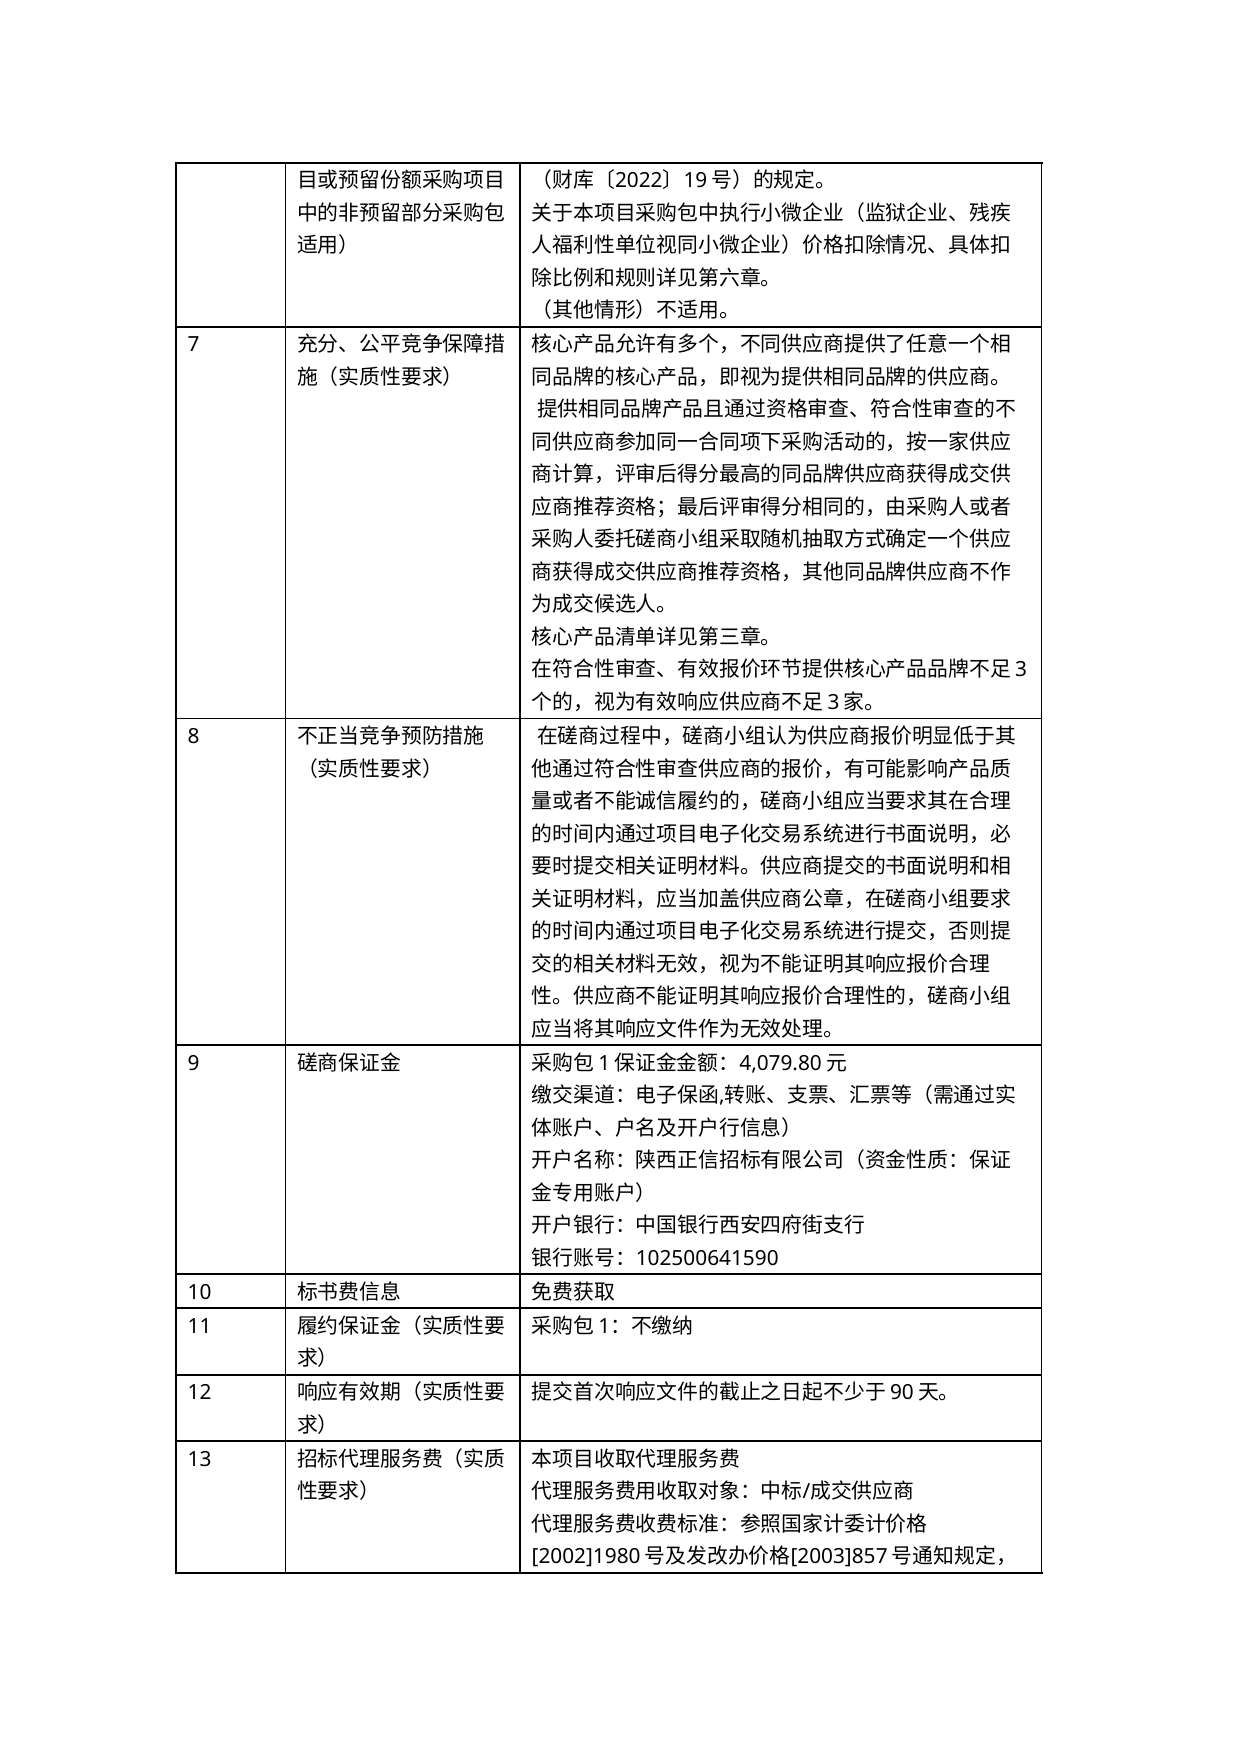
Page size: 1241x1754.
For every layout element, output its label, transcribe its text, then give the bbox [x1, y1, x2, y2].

table_cell 8 [177, 719, 285, 1044]
table_cell 响应有效期（实质性要求） [286, 1376, 519, 1440]
table_cell 10 [177, 1275, 285, 1307]
table_cell 6 [177, 164, 285, 326]
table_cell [521, 1442, 1041, 1572]
table_cell 在磋商过程中，磋商小组认为供应商报价明显低于其他通过符合性审查供应商的报价，有可能影响产品质量或者不能诚信履约的，磋商小组应当要求其在合理的时间内通过项目电子化交易系统进行书面说明，必要时提交相关证明材料。供应商提交的书面说明和相关证明材料，应当加盖供应商公章，在磋商小组要求的时间内通过项目电子化交易系统进行提交，否则提交的相关材料无效，视为不能证明其响应报价合理性。供应商不能证明其响应报价合理性的，磋商小组应当将其响应文件作为无效处理。 [521, 719, 1041, 1044]
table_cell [286, 164, 519, 326]
table_cell 招标代理服务费（实质性要求） [286, 1442, 519, 1572]
table_cell 免费获取 [521, 1275, 1041, 1307]
table_cell 13 [177, 1442, 285, 1572]
table_cell 提交首次响应文件的截止之日起不少于90天。 [521, 1376, 1041, 1440]
table_cell 履约保证金（实质性要求） [286, 1309, 519, 1374]
table_cell 磋商保证金 [286, 1046, 519, 1273]
table_cell 9 [177, 1046, 285, 1273]
table_cell 采购包1：不缴纳 [521, 1309, 1041, 1374]
table_cell 12 [177, 1376, 285, 1440]
table_cell 采购包1保证金金额：4,079.80元 缴交渠道：电子保函,转账、支票、汇票等（需通过实体账户、户名及开户行信息） 开户名称：陕西正信招标有限公司（资金性质：保证金专用账户） 开户银行：中国银行西安四府街支行 银行账号：102500641590 [521, 1046, 1041, 1273]
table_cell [521, 164, 1041, 326]
table_cell 不正当竞争预防措施（实质性要求） [286, 719, 519, 1044]
table_cell 7 [177, 328, 285, 718]
table_cell 充分、公平竞争保障措施（实质性要求） [286, 328, 519, 718]
table_cell 核心产品允许有多个，不同供应商提供了任意一个相同品牌的核心产品，即视为提供相同品牌的供应商。 提供相同品牌产品且通过资格审查、符合性审查的不同供应商参加同一合同项下采购活动的，按一家供应商计算，评审后得分最高的同品牌供应商获得成交供应商推荐资格；最后评审得分相同的，由采购人或者采购人委托磋商小组采取随机抽取方式确定一个供应商获得成交供应商推荐资格，其他同品牌供应商不作为成交候选人。 核心产品清单详见第三章。 在符合性审查、有效报价环节提供核心产品品牌不足3个的，视为有效响应供应商不足3家。 [521, 328, 1041, 718]
table_cell 11 [177, 1309, 285, 1374]
table_cell 标书费信息 [286, 1275, 519, 1307]
